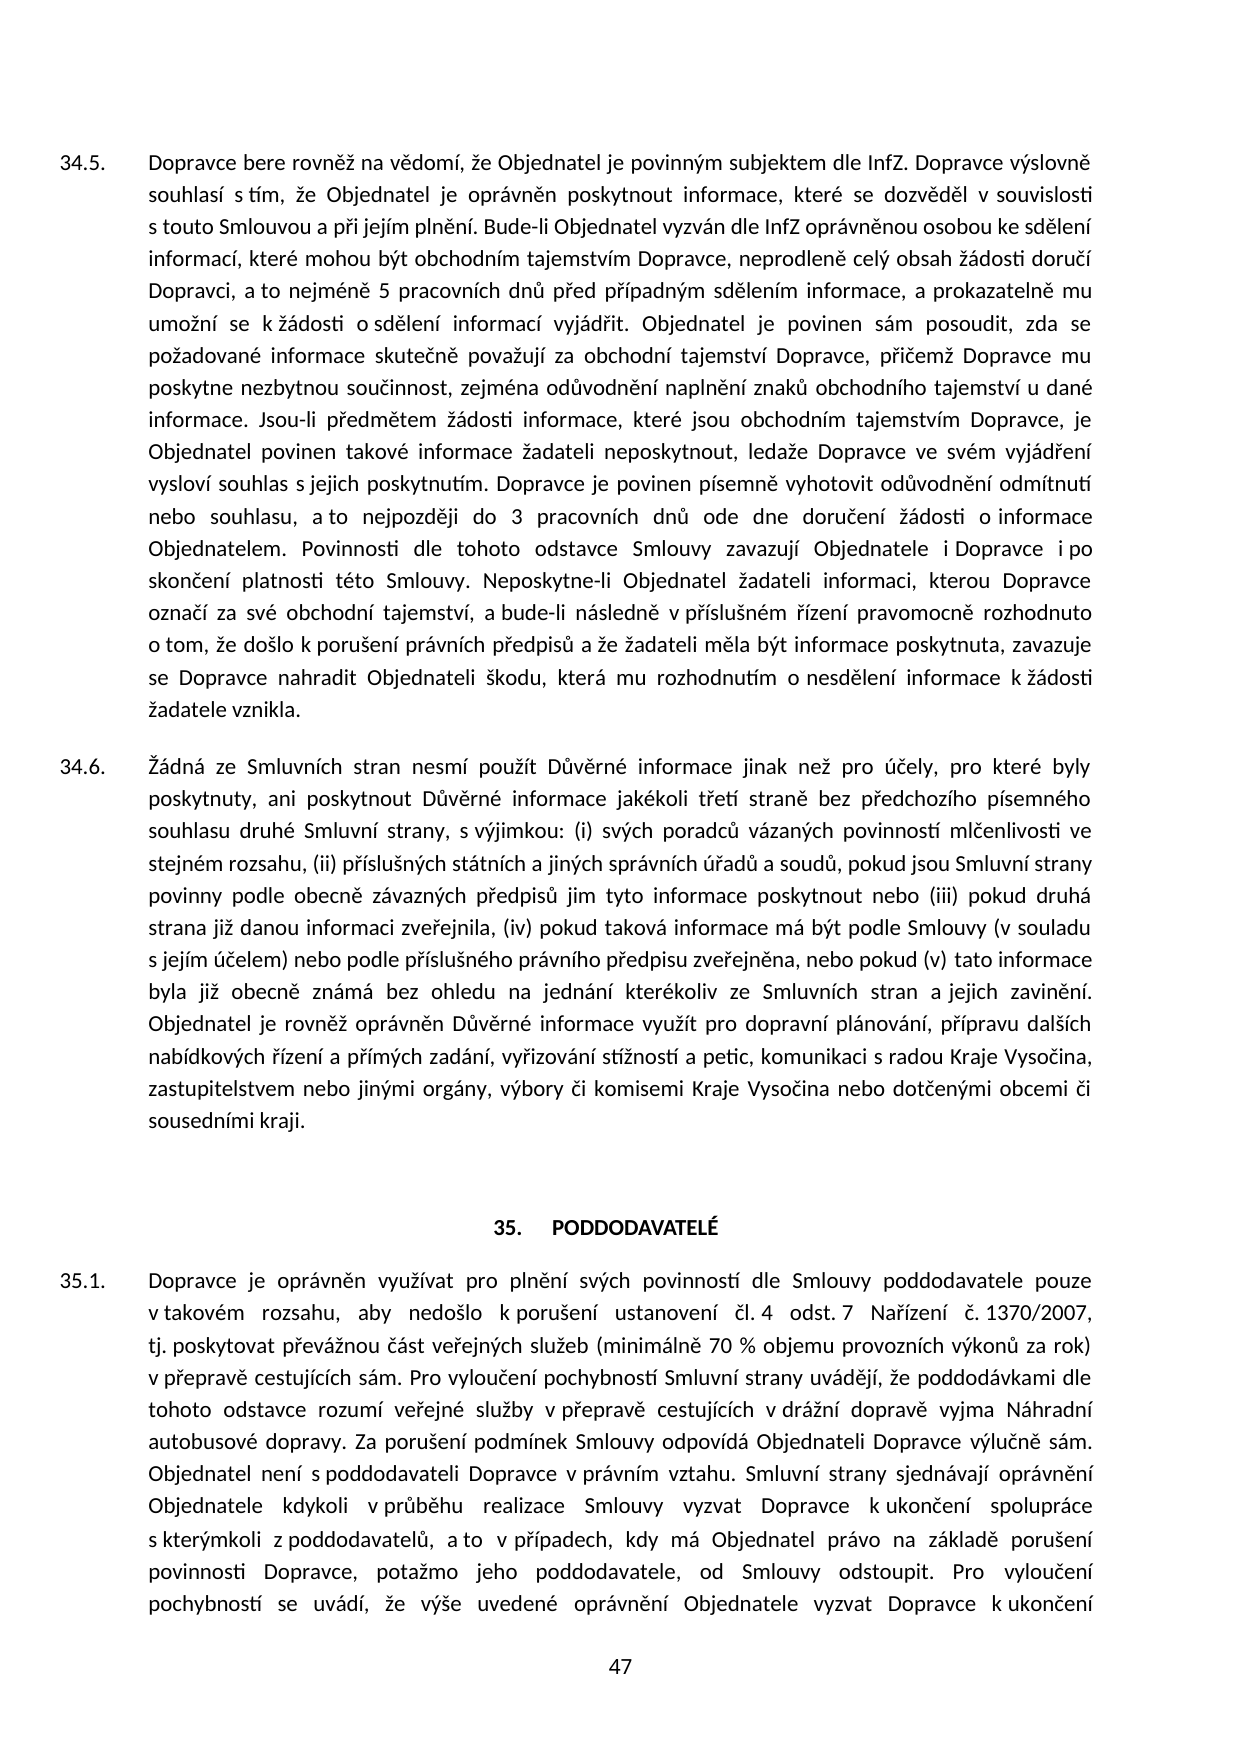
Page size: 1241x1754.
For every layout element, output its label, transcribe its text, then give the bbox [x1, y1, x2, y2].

text Žádná ze Smluvních stran nesmí použít Důvěrné informace jinak než pro účely, pro které byly poskytnuty, ani poskytnout Důvěrné informace jakékoli třetí straně bez předchozího písemného souhlasu druhé Smluvní strany, s výjimkou: (i) svých poradců vázaných povinností mlčenlivosti ve stejném rozsahu, (ii) příslušných státních a jiných správních úřadů a soudů, pokud jsou Smluvní strany povinny podle obecně závazných předpisů jim tyto informace poskytnout nebo (iii) pokud druhá strana již danou informaci zveřejnila, (iv) pokud taková informace má být podle Smlouvy (v souladu s jejím účelem) nebo podle příslušného právního předpisu zveřejněna, nebo pokud (v) tato informace byla již obecně známá bez ohledu na jednání kterékoliv ze Smluvních stran a jejich zavinění. Objednatel je rovněž oprávněn Důvěrné informace využít pro dopravní plánování, přípravu dalších nabídkových řízení a přímých zadání, vyřizování stížností a petic, komunikaci s radou Kraje Vysočina, zastupitelstvem nebo jinými orgány, výbory či komisemi Kraje Vysočina nebo dotčenými obcemi či sousedními kraji. [59, 752, 1093, 1134]
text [59, 1266, 1093, 1617]
text Dopravce bere rovněž na vědomí, že Objednatel je povinným subjektem dle InfZ. Dopravce výslovně souhlasí s tím, že Objednatel je oprávněn poskytnout informace, které se dozvěděl v souvislosti s touto Smlouvou a při jejím plnění. Bude-li Objednatel vyzván dle InfZ oprávněnou osobou ke sdělení informací, které mohou být obchodním tajemstvím Dopravce, neprodleně celý obsah žádosti doručí Dopravci, a to nejméně 5 pracovních dnů před případným sdělením informace, a prokazatelně mu umožní se k žádosti o sdělení informací vyjádřit. Objednatel je povinen sám posoudit, zda se požadované informace skutečně považují za obchodní tajemství Dopravce, přičemž Dopravce mu poskytne nezbytnou součinnost, zejména odůvodnění naplnění znaků obchodního tajemství u dané informace. Jsou-li předmětem žádosti informace, které jsou obchodním tajemstvím Dopravce, je Objednatel povinen takové informace žadateli neposkytnout, ledaže Dopravce ve svém vyjádření vysloví souhlas s jejich poskytnutím. Dopravce je povinen písemně vyhotovit odůvodnění odmítnutí nebo souhlasu, a to nejpozději do 3 pracovních dnů ode dne doručení žádosti o informace Objednatelem. Povinnosti dle tohoto odstavce Smlouvy zavazují Objednatele i Dopravce i po skončení platnosti této Smlouvy. Neposkytne-li Objednatel žadateli informaci, kterou Dopravce označí za své obchodní tajemství, a bude-li následně v příslušném řízení pravomocně rozhodnuto o tom, že došlo k porušení právních předpisů a že žadateli měla být informace poskytnuta, zavazuje se Dopravce nahradit Objednateli škodu, která mu rozhodnutím o nesdělení informace k žádosti žadatele vznikla. [59, 148, 1093, 723]
text PODDODAVATELÉ [148, 1213, 1093, 1241]
